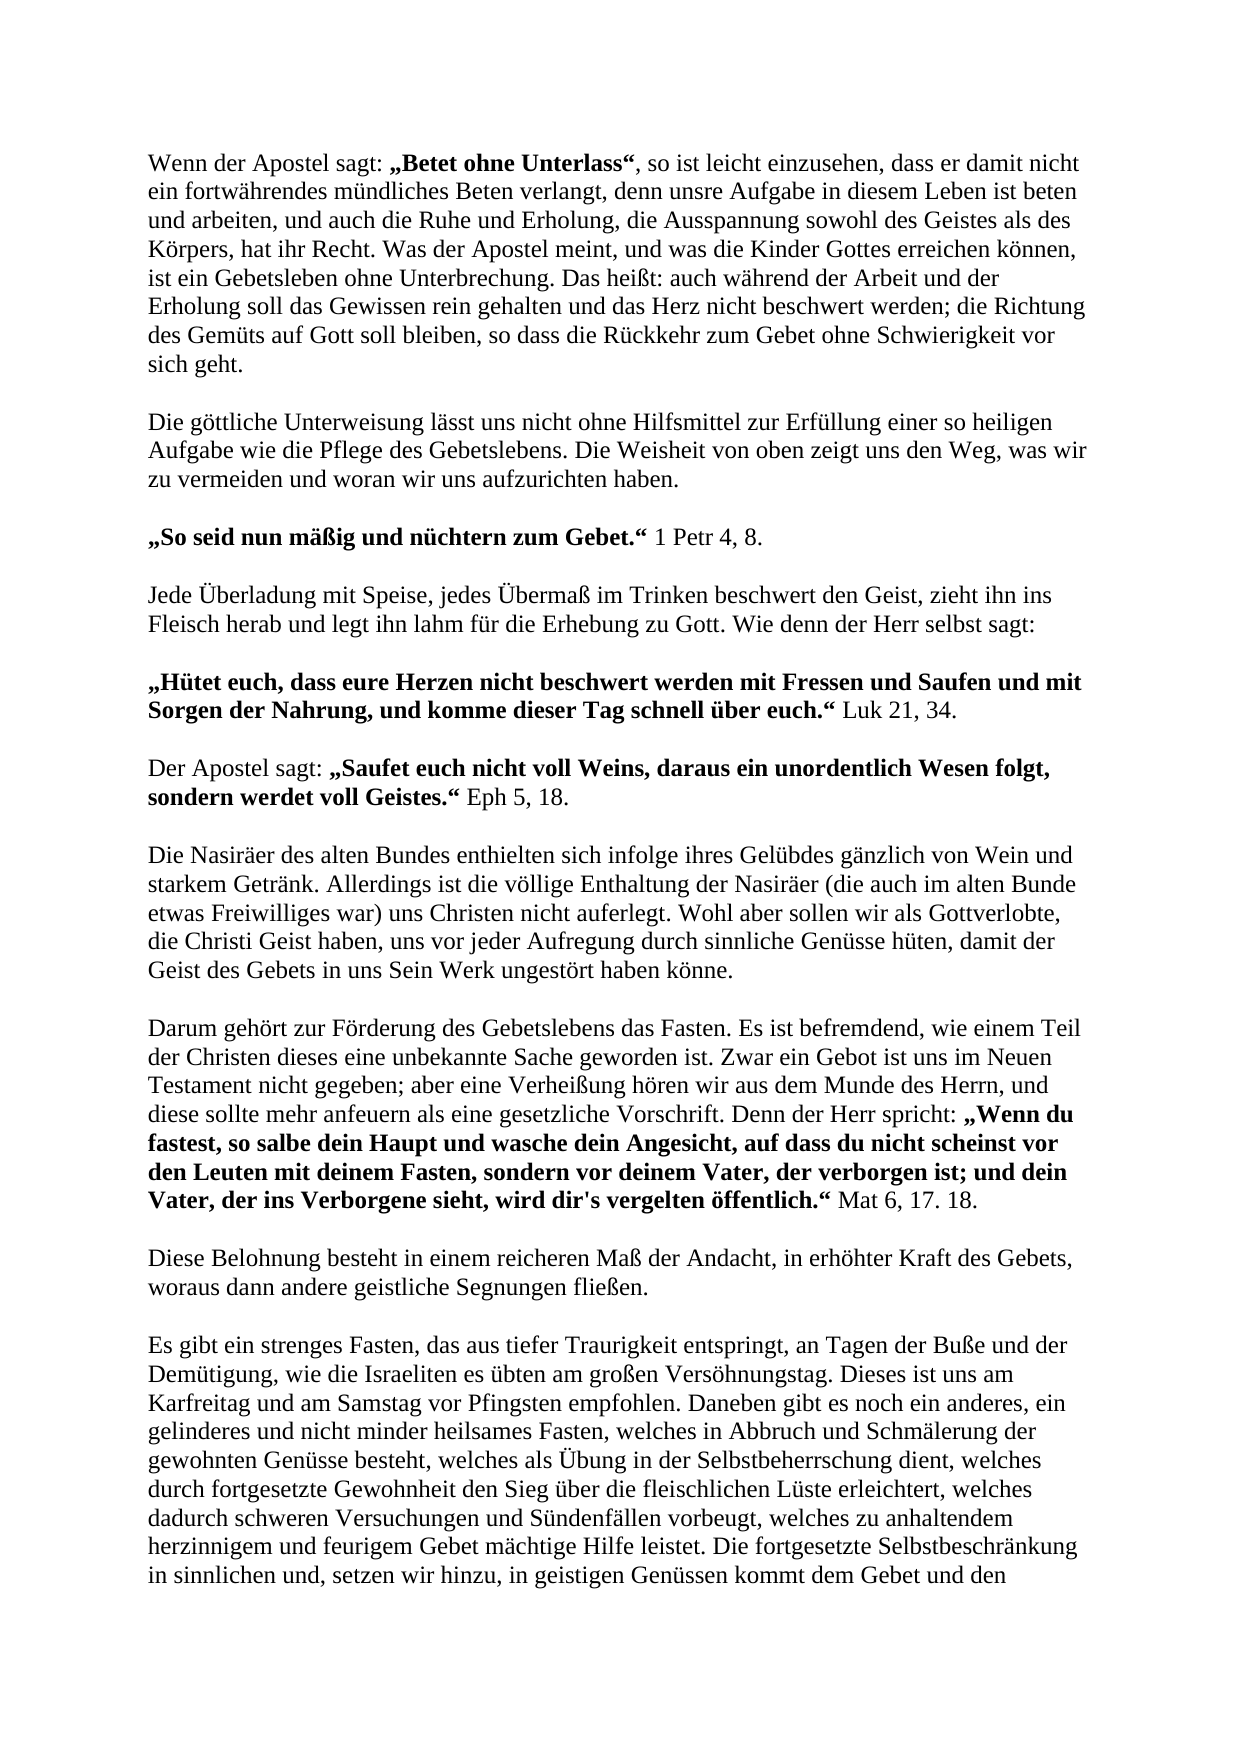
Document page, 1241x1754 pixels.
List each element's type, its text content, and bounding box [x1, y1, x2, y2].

text Die göttliche Unterweisung lässt uns nicht ohne Hilfsmittel zur Erfüllung einer so heiligen Aufgabe wie die Pflege des Gebetslebens. Die Weisheit von oben zeigt uns den Weg, was wir zu vermeiden und woran wir uns aufzurichten haben. [148, 407, 1093, 493]
text Der Apostel sagt: „Saufet euch nicht voll Weins, daraus ein unordentlich Wesen folgt, sondern werdet voll Geistes.“ Eph 5, 18. [148, 753, 1093, 811]
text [148, 1330, 1093, 1589]
text Die Nasiräer des alten Bundes enthielten sich infolge ihres Gelübdes gänzlich von Wein und starkem Getränk. Allerdings ist die völlige Enthaltung der Nasiräer (die auch im alten Bunde etwas Freiwilliges war) uns Christen nicht auferlegt. Wohl aber sollen wir als Gottverlobte, die Christi Geist haben, uns vor jeder Aufregung durch sinnliche Genüsse hüten, damit der Geist des Gebets in uns Sein Werk ungestört haben könne. [148, 840, 1093, 984]
text Darum gehört zur Förderung des Gebetslebens das Fasten. Es ist befremdend, wie einem Teil der Christen dieses eine unbekannte Sache geworden ist. Zwar ein Gebot ist uns im Neuen Testament nicht gegeben; aber eine Verheißung hören wir aus dem Munde des Herrn, und diese sollte mehr anfeuern als eine gesetzliche Vorschrift. Denn der Herr spricht: „Wenn du fastest, so salbe dein Haupt und wasche dein Angesicht, auf dass du nicht scheinst vor den Leuten mit deinem Fasten, sondern vor deinem Vater, der verborgen ist; und dein Vater, der ins Verborgene sieht, wird dir's vergelten öffentlich.“ Mat 6, 17. 18. [148, 1013, 1093, 1214]
text Wenn der Apostel sagt: „Betet ohne Unterlass“, so ist leicht einzusehen, dass er damit nicht ein fortwährendes mündliches Beten verlangt, denn unsre Aufgabe in diesem Leben ist beten und arbeiten, und auch die Ruhe und Erholung, die Ausspannung sowohl des Geistes als des Körpers, hat ihr Recht. Was der Apostel meint, und was die Kinder Gottes erreichen können, ist ein Gebetsleben ohne Unterbrechung. Das heißt: auch während der Arbeit und der Erholung soll das Gewissen rein gehalten und das Herz nicht beschwert werden; die Richtung des Gemüts auf Gott soll bleiben, so dass die Rückkehr zum Gebet ohne Schwierigkeit vor sich geht. [148, 148, 1093, 378]
text Jede Überladung mit Speise, jedes Übermaß im Trinken beschwert den Geist, zieht ihn ins Fleisch herab und legt ihn lahm für die Erhebung zu Gott. Wie denn der Herr selbst sagt: [148, 580, 1093, 638]
text Diese Belohnung besteht in einem reicheren Maß der Andacht, in erhöhter Kraft des Gebets, woraus dann andere geistliche Segnungen fließen. [148, 1243, 1093, 1301]
text „Hütet euch, dass eure Herzen nicht beschwert werden mit Fressen und Saufen und mit Sorgen der Nahrung, und komme dieser Tag schnell über euch.“ Luk 21, 34. [148, 667, 1093, 724]
text „So seid nun mäßig und nüchtern zum Gebet.“ 1 Petr 4, 8. [148, 522, 1093, 551]
